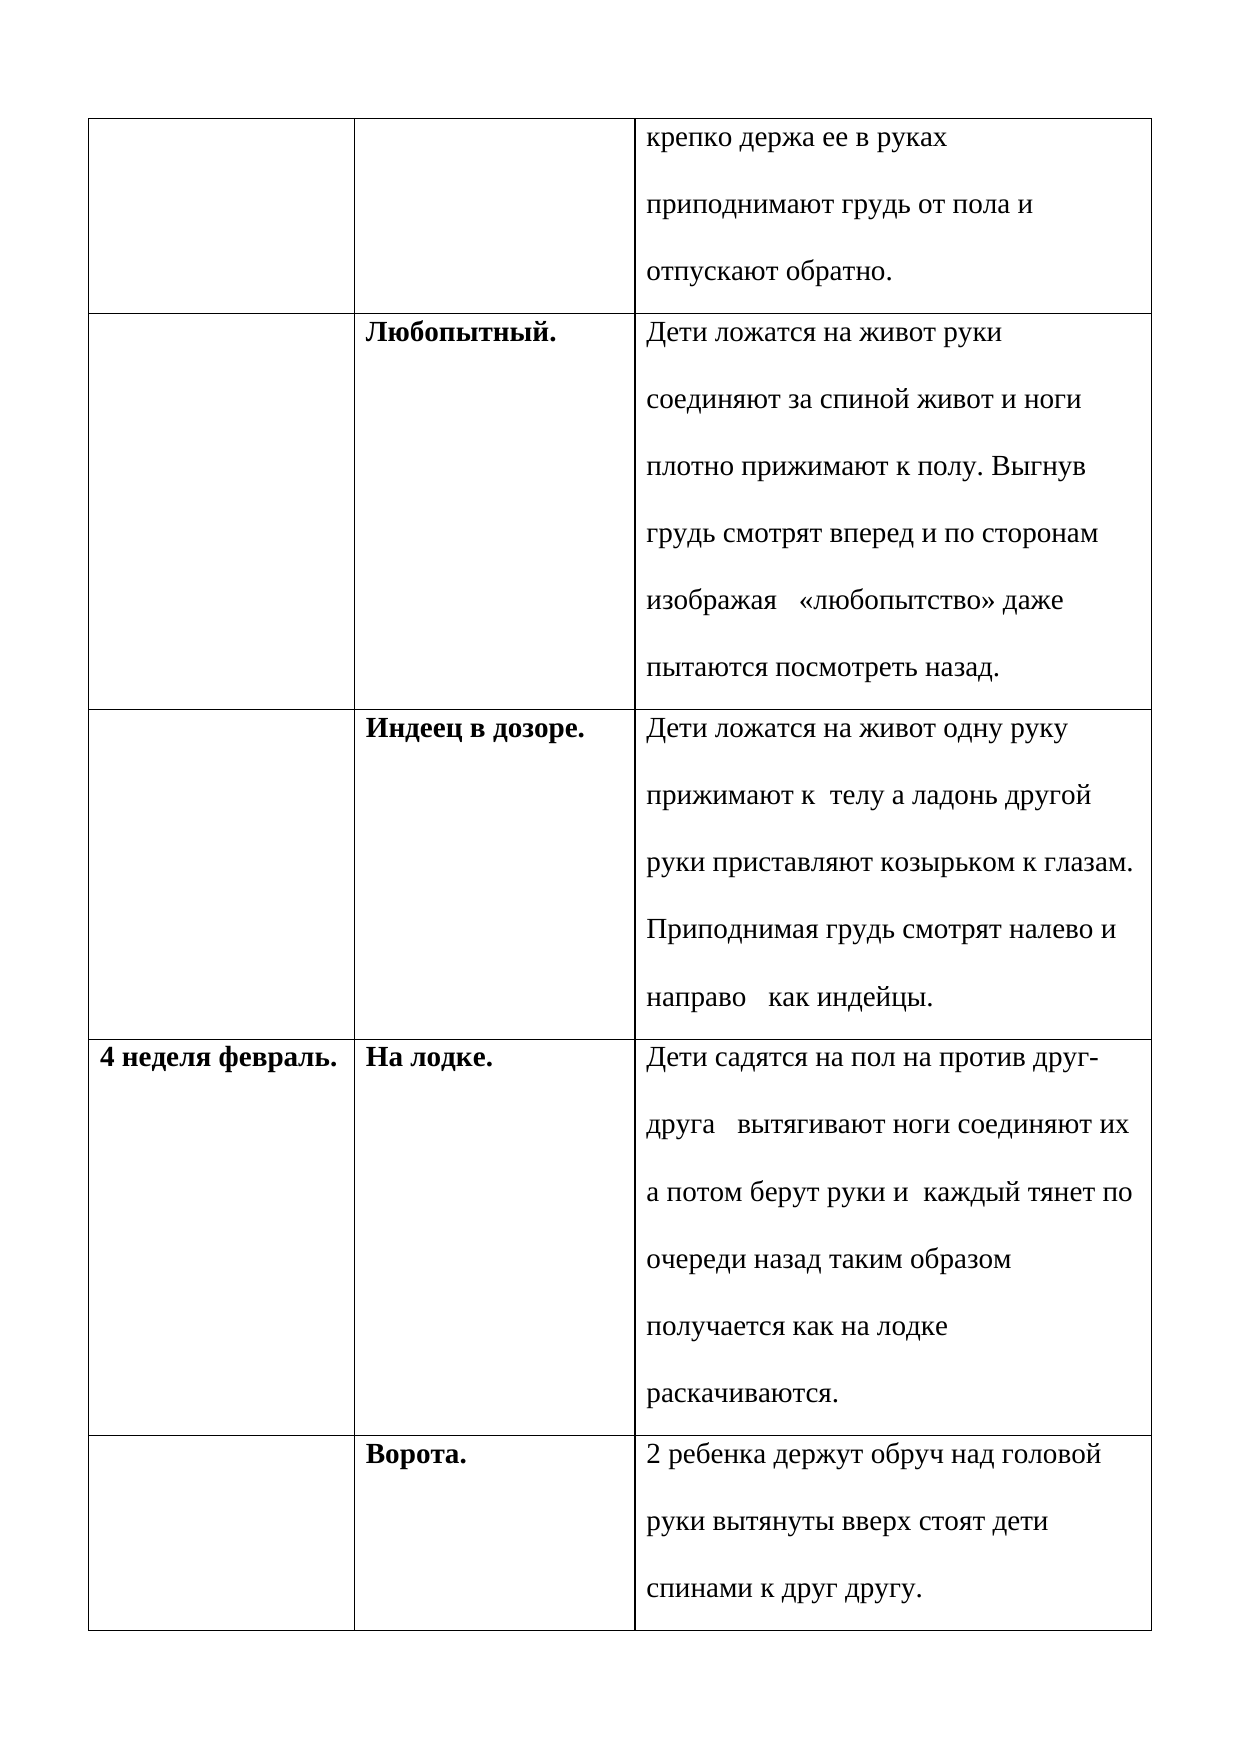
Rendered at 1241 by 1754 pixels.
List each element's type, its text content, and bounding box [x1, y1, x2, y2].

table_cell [636, 119, 1151, 313]
table_cell [89, 710, 354, 1038]
table_cell 4 неделя февраль. [89, 1040, 354, 1435]
table_cell На лодке. [355, 1040, 634, 1435]
table_cell Дети ложатся на живот одну руку прижимают к телу а ладонь другой руки приставляют козырьком к глазам. Приподнимая грудь смотрят налево и направо как индейцы. [636, 710, 1151, 1038]
table_cell [89, 119, 354, 313]
table_cell [89, 1436, 354, 1630]
table_cell Индеец в дозоре. [355, 710, 634, 1038]
table_cell Любопытный. [355, 314, 634, 709]
table_cell Дети садятся на пол на против друг-друга вытягивают ноги соединяют их а потом берут руки и каждый тянет по очереди назад таким образом получается как на лодке раскачиваются. [636, 1040, 1151, 1435]
table_cell Дети ложатся на живот руки соединяют за спиной живот и ноги плотно прижимают к полу. Выгнув грудь смотрят вперед и по сторонам изображая «любопытство» даже пытаются посмотреть назад. [636, 314, 1151, 709]
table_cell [355, 119, 634, 313]
table_cell [89, 314, 354, 709]
table_cell Ворота. [355, 1436, 634, 1630]
table_cell 2 ребенка держут обруч над головой руки вытянуты вверх стоят дети спинами к друг другу. [636, 1436, 1151, 1630]
